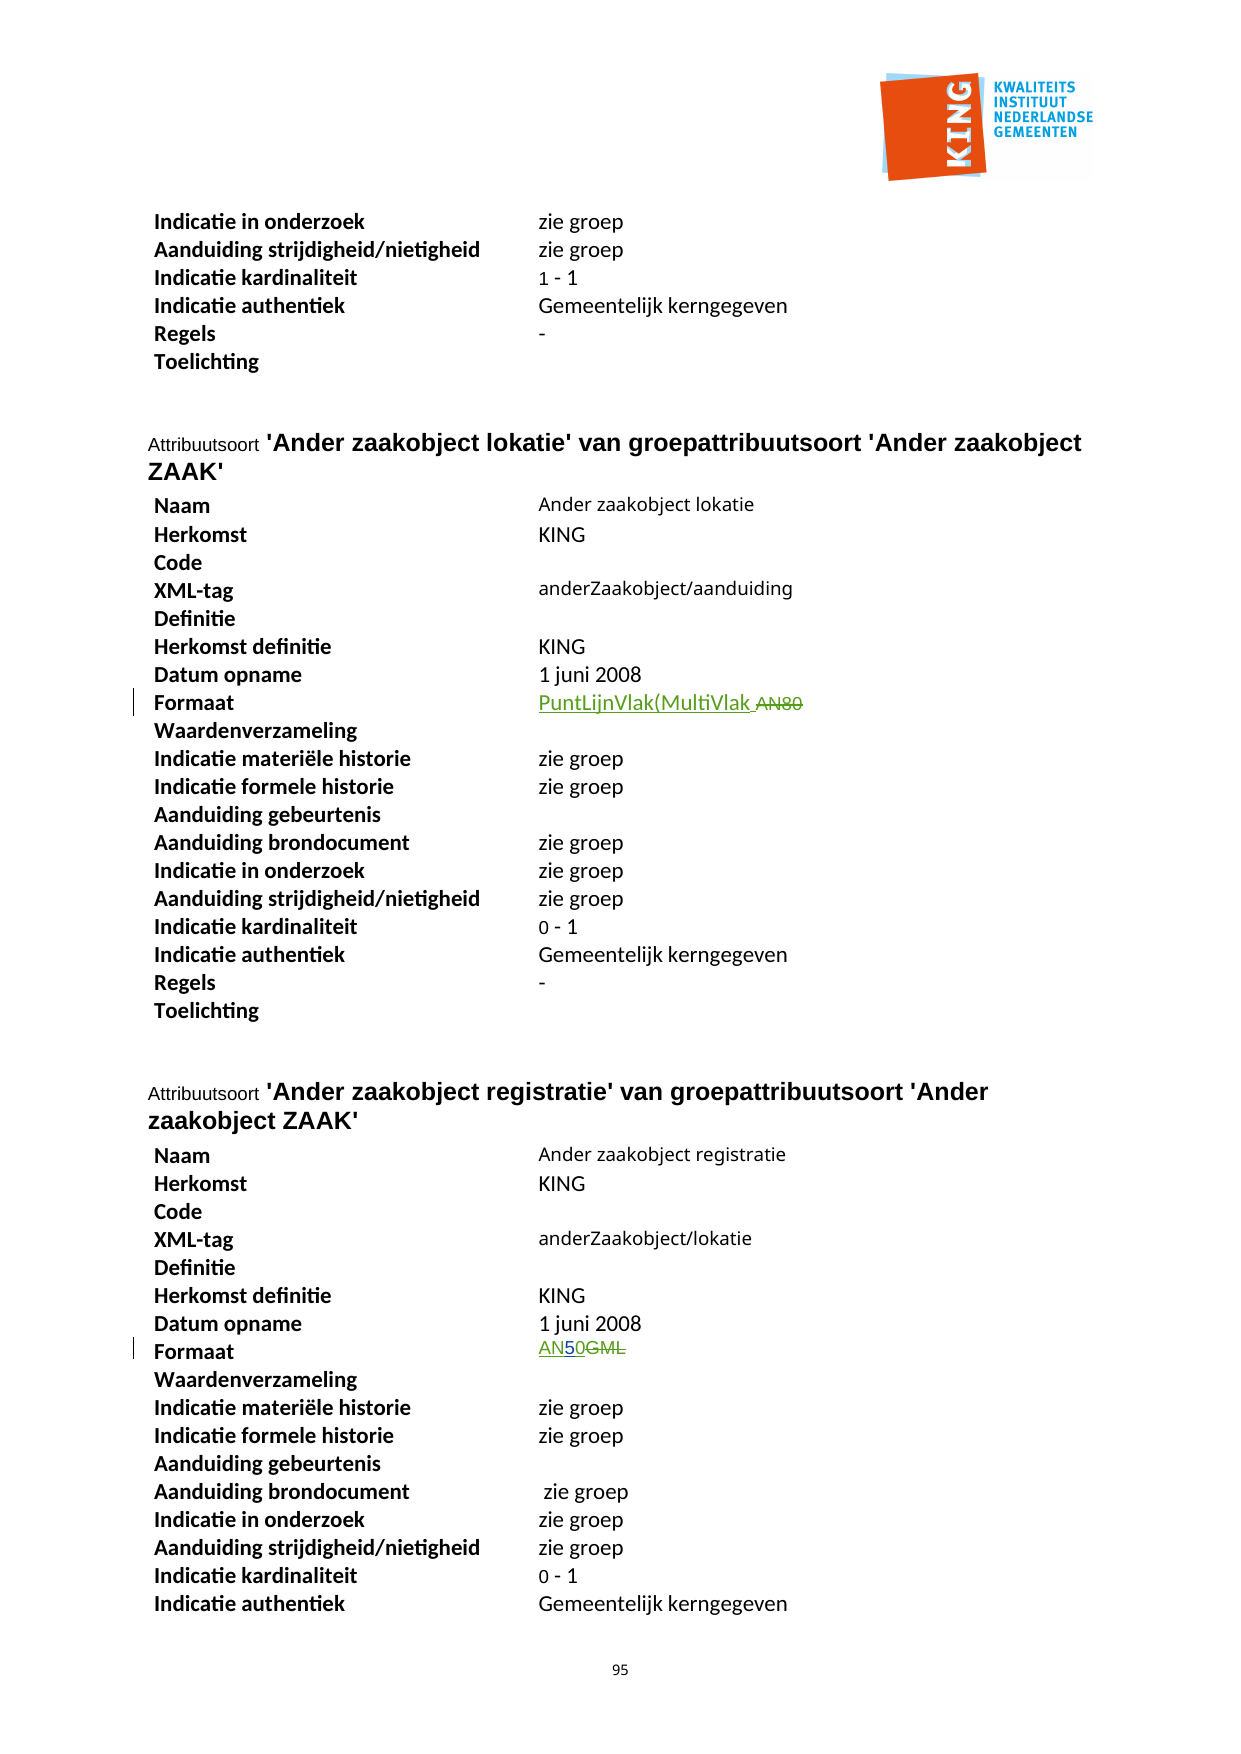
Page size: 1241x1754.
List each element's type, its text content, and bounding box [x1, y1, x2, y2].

picture [880, 73, 1093, 181]
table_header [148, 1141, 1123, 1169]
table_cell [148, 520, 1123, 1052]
text Attribuutsoort 'Ander zaakobject registratie' van groepattribuutsoort 'Ander zaakobject ZAAK' [148, 1077, 1092, 1134]
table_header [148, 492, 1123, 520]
text Attribuutsoort 'Ander zaakobject lokatie' van groepattribuutsoort 'Ander zaakobject ZAAK' [148, 428, 1092, 485]
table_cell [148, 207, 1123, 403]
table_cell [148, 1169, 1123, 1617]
